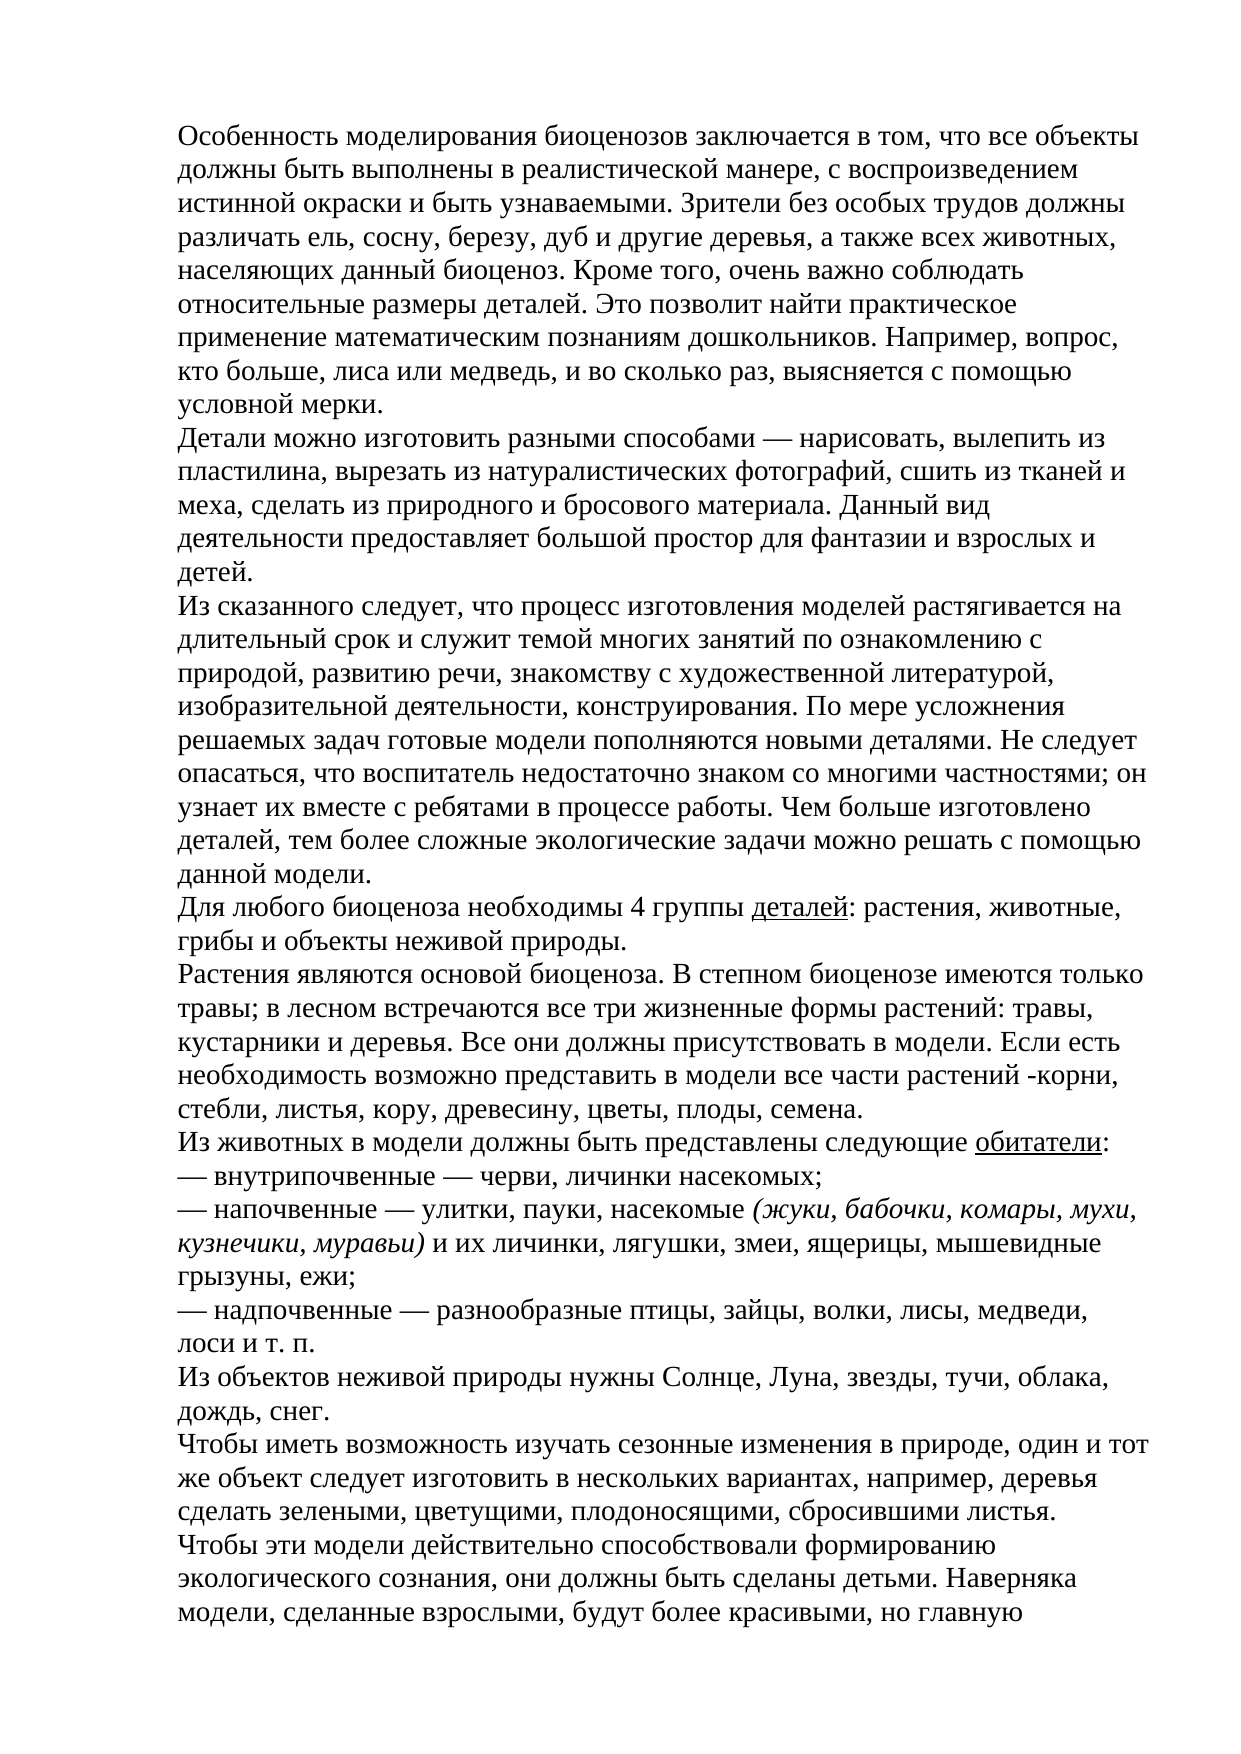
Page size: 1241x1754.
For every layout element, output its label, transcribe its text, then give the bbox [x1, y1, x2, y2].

text Из сказанного следует, что процесс изготовления моделей растягивается на длительный срок и служит темой многих занятий по ознакомлению с природой, развитию речи, знакомству с художественной литературой, изобразительной деятельности, конструирования. По мере усложнения решаемых задач готовые модели пополняются новыми деталями. Не следует опасаться, что воспитатель недостаточно знаком со многими частностями; он узнает их вместе с ребятами в процессе работы. Чем больше изготовлено деталей, тем более сложные экологические задачи можно решать с помощью данной модели. [177, 588, 1152, 889]
text — напочвенные — улитки, пауки, насекомые (жуки, бабочки, комары, мухи, кузнечики, муравьи) и их личинки, лягушки, змеи, ящерицы, мышевидные грызуны, ежи; [177, 1191, 1152, 1292]
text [177, 1527, 1152, 1627]
text Из объектов неживой природы нужны Солнце, Луна, звезды, тучи, облака, дождь, снег. [177, 1359, 1152, 1426]
text Из животных в модели должны быть представлены следующие обитатели: [177, 1124, 1152, 1158]
text Особенность моделирования биоценозов заключается в том, что все объекты должны быть выполнены в реалистической манере, с воспроизведением истинной окраски и быть узнаваемыми. Зрители без особых трудов должны различать ель, сосну, березу, дуб и другие деревья, а также всех животных, населяющих данный биоценоз. Кроме того, очень важно соблюдать относительные размеры деталей. Это позволит найти практическое применение математическим познаниям дошкольников. Например, вопрос, кто больше, лиса или медведь, и во сколько раз, выясняется с помощью условной мерки. [177, 118, 1152, 420]
text — внутрипочвенные — черви, личинки насекомых; [177, 1158, 1152, 1191]
text Детали можно изготовить разными способами — нарисовать, вылепить из пластилина, вырезать из натуралистических фотографий, сшить из тканей и меха, сделать из природного и бросового материала. Данный вид деятельности предоставляет большой простор для фантазии и взрослых и детей. [177, 420, 1152, 588]
text Растения являются основой биоценоза. В степном биоценозе имеются только травы; в лесном встречаются все три жизненные формы растений: травы, кустарники и деревья. Все они должны присутствовать в модели. Если есть необходимость возможно представить в модели все части растений -корни, стебли, листья, кору, древесину, цветы, плоды, семена. [177, 957, 1152, 1124]
text Для любого биоценоза необходимы 4 группы деталей: растения, животные, грибы и объекты неживой природы. [177, 889, 1152, 957]
text Чтобы иметь возможность изучать сезонные изменения в природе, один и тот же объект следует изготовить в нескольких вариантах, например, деревья сделать зелеными, цветущими, плодоносящими, сбросившими листья. [177, 1426, 1152, 1527]
text — надпочвенные — разнообразные птицы, зайцы, волки, лисы, медведи, лоси и т. п. [177, 1292, 1152, 1359]
